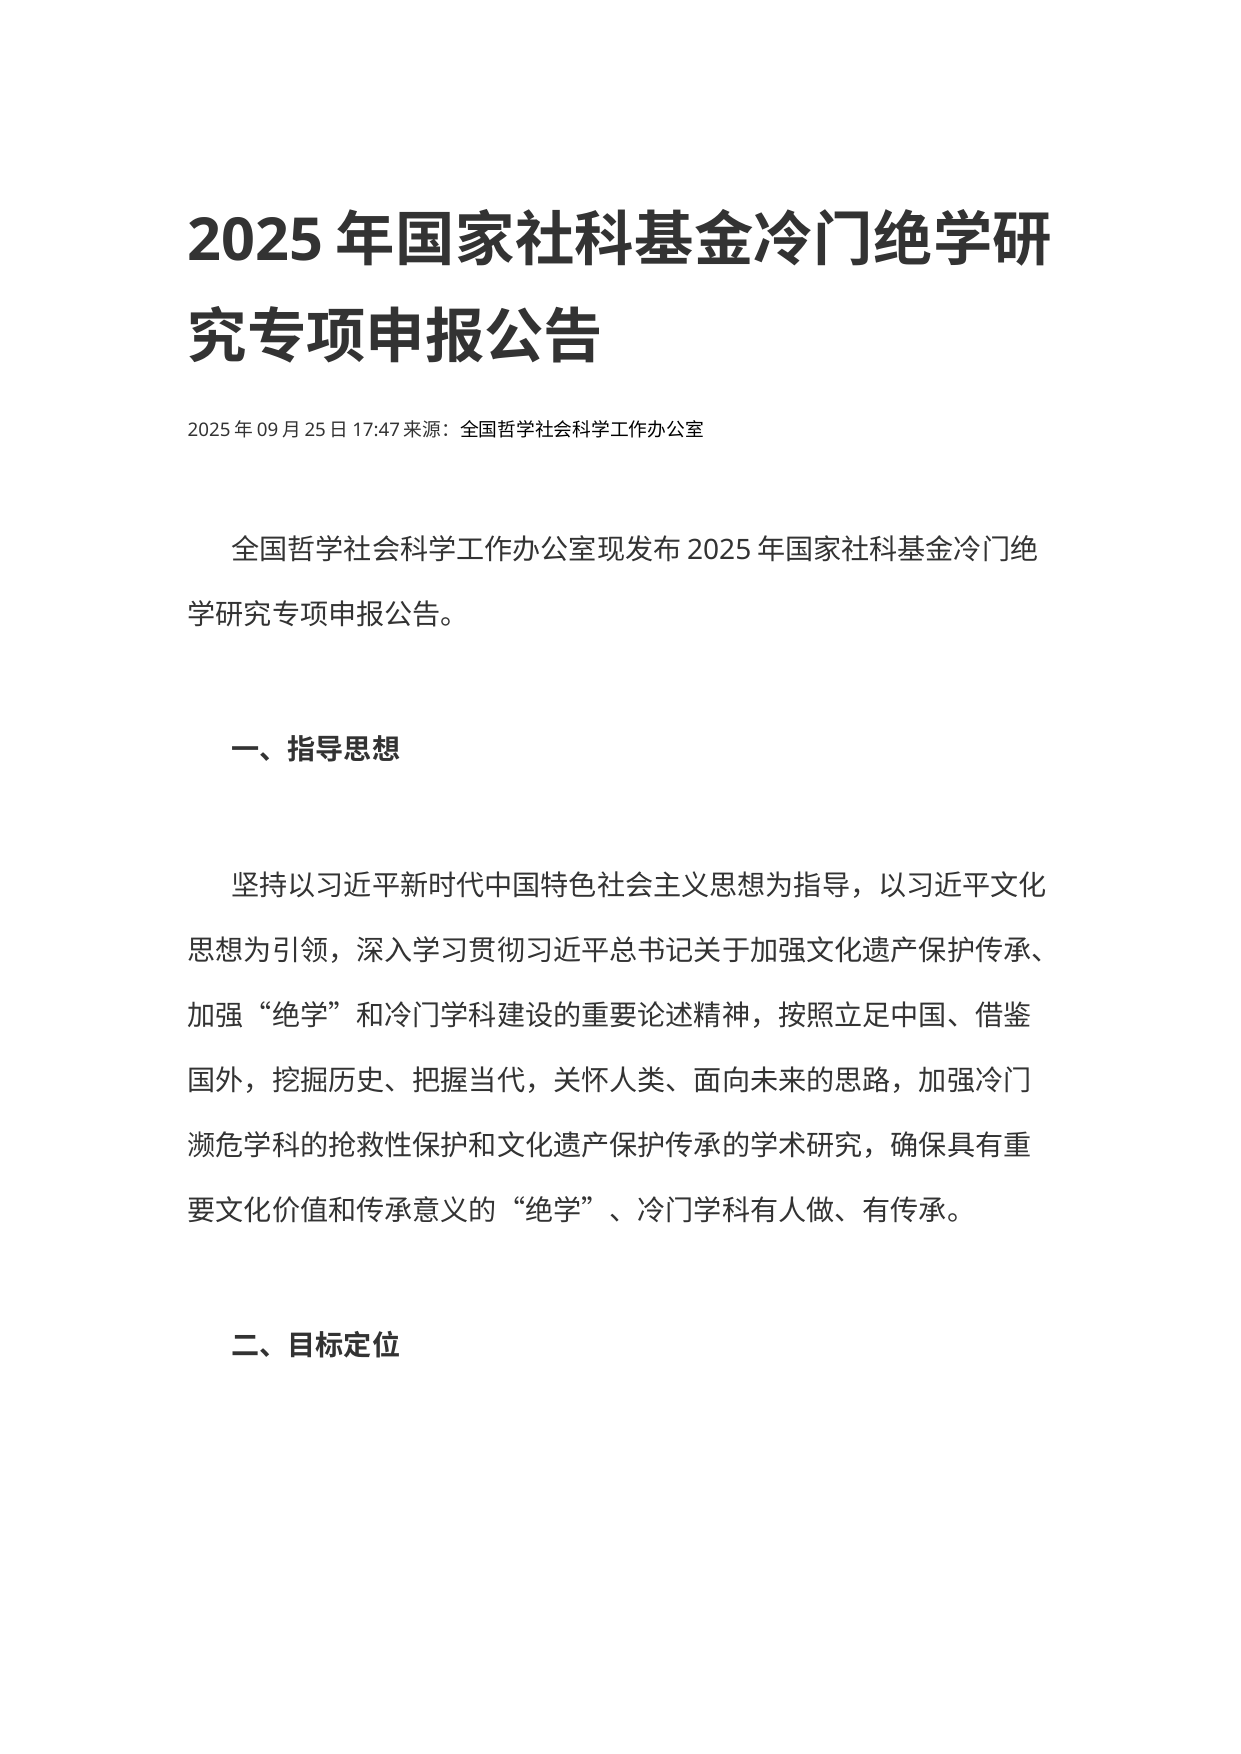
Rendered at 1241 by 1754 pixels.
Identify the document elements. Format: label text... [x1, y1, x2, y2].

subtitle 2025年国家社科基金冷门绝学研究专项申报公告 [187, 186, 1053, 381]
text 坚持以习近平新时代中国特色社会主义思想为指导，以习近平文化思想为引领，深入学习贯彻习近平总书记关于加强文化遗产保护传承、加强“绝学”和冷门学科建设的重要论述精神，按照立足中国、借鉴国外，挖掘历史、把握当代，关怀人类、面向未来的思路，加强冷门濒危学科的抢救性保护和文化遗产保护传承的学术研究，确保具有重要文化价值和传承意义的“绝学”、冷门学科有人做、有传承。 [187, 851, 1053, 1241]
text 2025年09月25日17:47来源：全国哲学社会科学工作办公室 [187, 412, 1053, 444]
text 全国哲学社会科学工作办公室现发布2025年国家社科基金冷门绝学研究专项申报公告。 [187, 515, 1053, 645]
text 一、指导思想 [187, 715, 1053, 780]
text 二、目标定位 [187, 1311, 1053, 1376]
